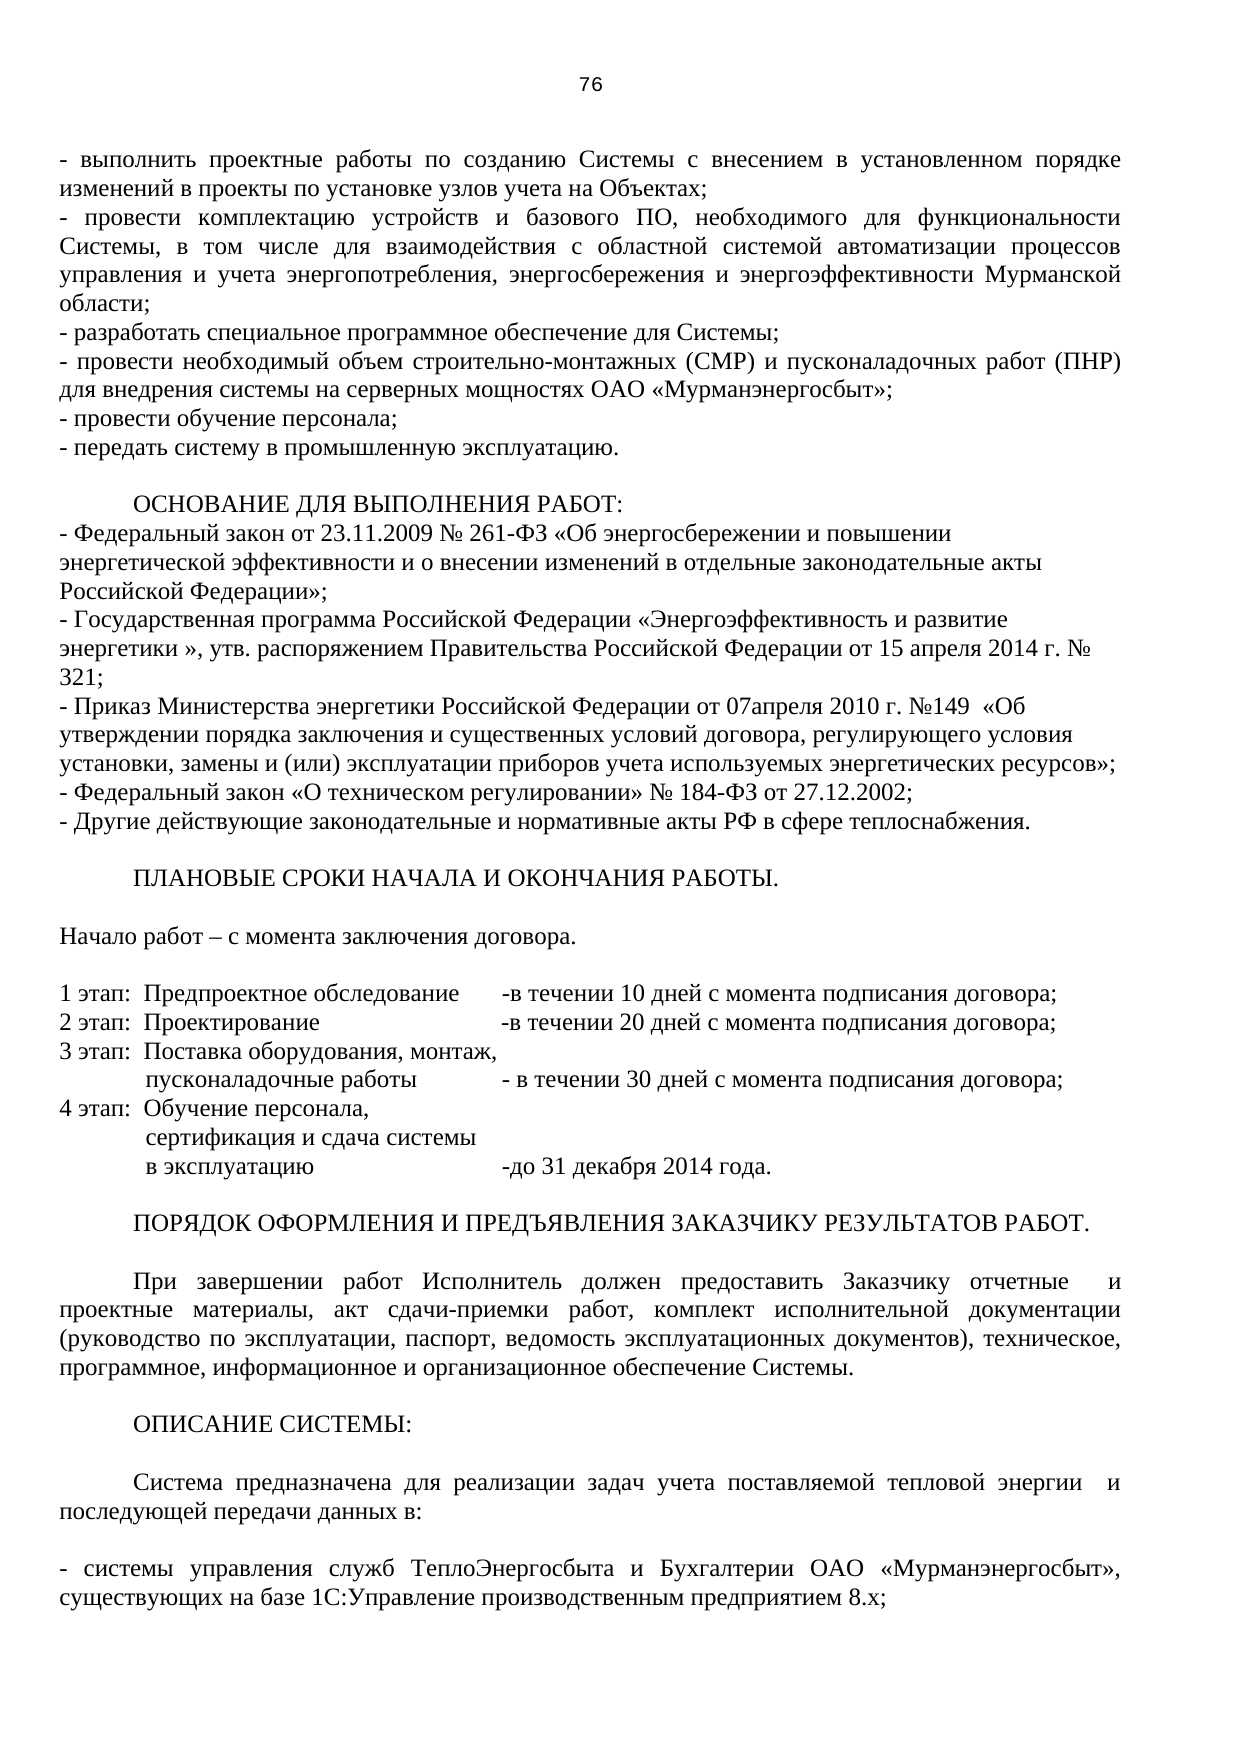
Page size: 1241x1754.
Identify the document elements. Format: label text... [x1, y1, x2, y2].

text сертификация и сдача системы [59, 1122, 1122, 1151]
text 1 этап: Предпроектное обследование -в течении 10 дней с момента подписания договора; [59, 978, 1122, 1007]
text 3 этап: Поставка оборудования, монтаж, [59, 1036, 1122, 1064]
text ПЛАНОВЫЕ СРОКИ НАЧАЛА И ОКОНЧАНИЯ РАБОТЫ. [59, 863, 1122, 892]
text - передать систему в промышленную эксплуатацию. [59, 432, 1122, 461]
text 2 этап: Проектирование -в течении 20 дней с момента подписания договора; [59, 1007, 1122, 1036]
text пусконаладочные работы - в течении 30 дней с момента подписания договора; [59, 1064, 1122, 1093]
text - Приказ Министерства энергетики Российской Федерации от 07апреля 2010 г. №149 «Об утверждении порядка заключения и существенных условий договора, регулирующего условия установки, замены и (или) эксплуатации приборов учета используемых энергетических ресурсов»; [59, 691, 1122, 777]
text ОПИСАНИЕ СИСТЕМЫ: [59, 1409, 1122, 1438]
text - Федеральный закон «О техническом регулировании» № 184-ФЗ от 27.12.2002; [59, 777, 1122, 806]
text - провести обучение персонала; [59, 403, 1122, 432]
text - разработать специальное программное обеспечение для Системы; [59, 317, 1122, 346]
text При завершении работ Исполнитель должен предоставить Заказчику отчетные и проектные материалы, акт сдачи-приемки работ, комплект исполнительной документации (руководство по эксплуатации, паспорт, ведомость эксплуатационных документов), техническое, программное, информационное и организационное обеспечение Системы. [59, 1266, 1122, 1381]
text - Федеральный закон от 23.11.2009 № 261-ФЗ «Об энергосбережении и повышении энергетической эффективности и о внесении изменений в отдельные законодательные акты Российской Федерации»; [59, 518, 1122, 604]
text 4 этап: Обучение персонала, [59, 1093, 1122, 1122]
text - системы управления служб ТеплоЭнергосбыта и Бухгалтерии ОАО «Мурманэнергосбыт», существующих на базе 1С:Управление производственным предприятием 8.х; [59, 1553, 1122, 1611]
text - Государственная программа Российской Федерации «Энергоэффективность и развитие энергетики », утв. распоряжением Правительства Российской Федерации от 15 апреля 2014 г. № 321; [59, 604, 1122, 691]
text - выполнить проектные работы по созданию Системы с внесением в установленном порядке изменений в проекты по установке узлов учета на Объектах; [59, 144, 1122, 202]
text - провести комплектацию устройств и базового ПО, необходимого для функциональности Системы, в том числе для взаимодействия с областной системой автоматизации процессов управления и учета энергопотребления, энергосбережения и энергоэффективности Мурманской области; [59, 202, 1122, 317]
text - провести необходимый объем строительно-монтажных (СМР) и пусконаладочных работ (ПНР) для внедрения системы на серверных мощностях ОАО «Мурманэнергосбыт»; [59, 346, 1122, 403]
text ПОРЯДОК ОФОРМЛЕНИЯ И ПРЕДЪЯВЛЕНИЯ ЗАКАЗЧИКУ РЕЗУЛЬТАТОВ РАБОТ. [59, 1208, 1122, 1237]
text Система предназначена для реализации задач учета поставляемой тепловой энергии и последующей передачи данных в: [59, 1467, 1122, 1524]
text ОСНОВАНИЕ ДЛЯ ВЫПОЛНЕНИЯ РАБОТ: [59, 489, 1122, 518]
text - Другие действующие законодательные и нормативные акты РФ в сфере теплоснабжения. [59, 806, 1122, 834]
text Начало работ – с момента заключения договора. [59, 921, 1122, 949]
text в эксплуатацию -до 31 декабря 2014 года. [59, 1151, 1122, 1179]
